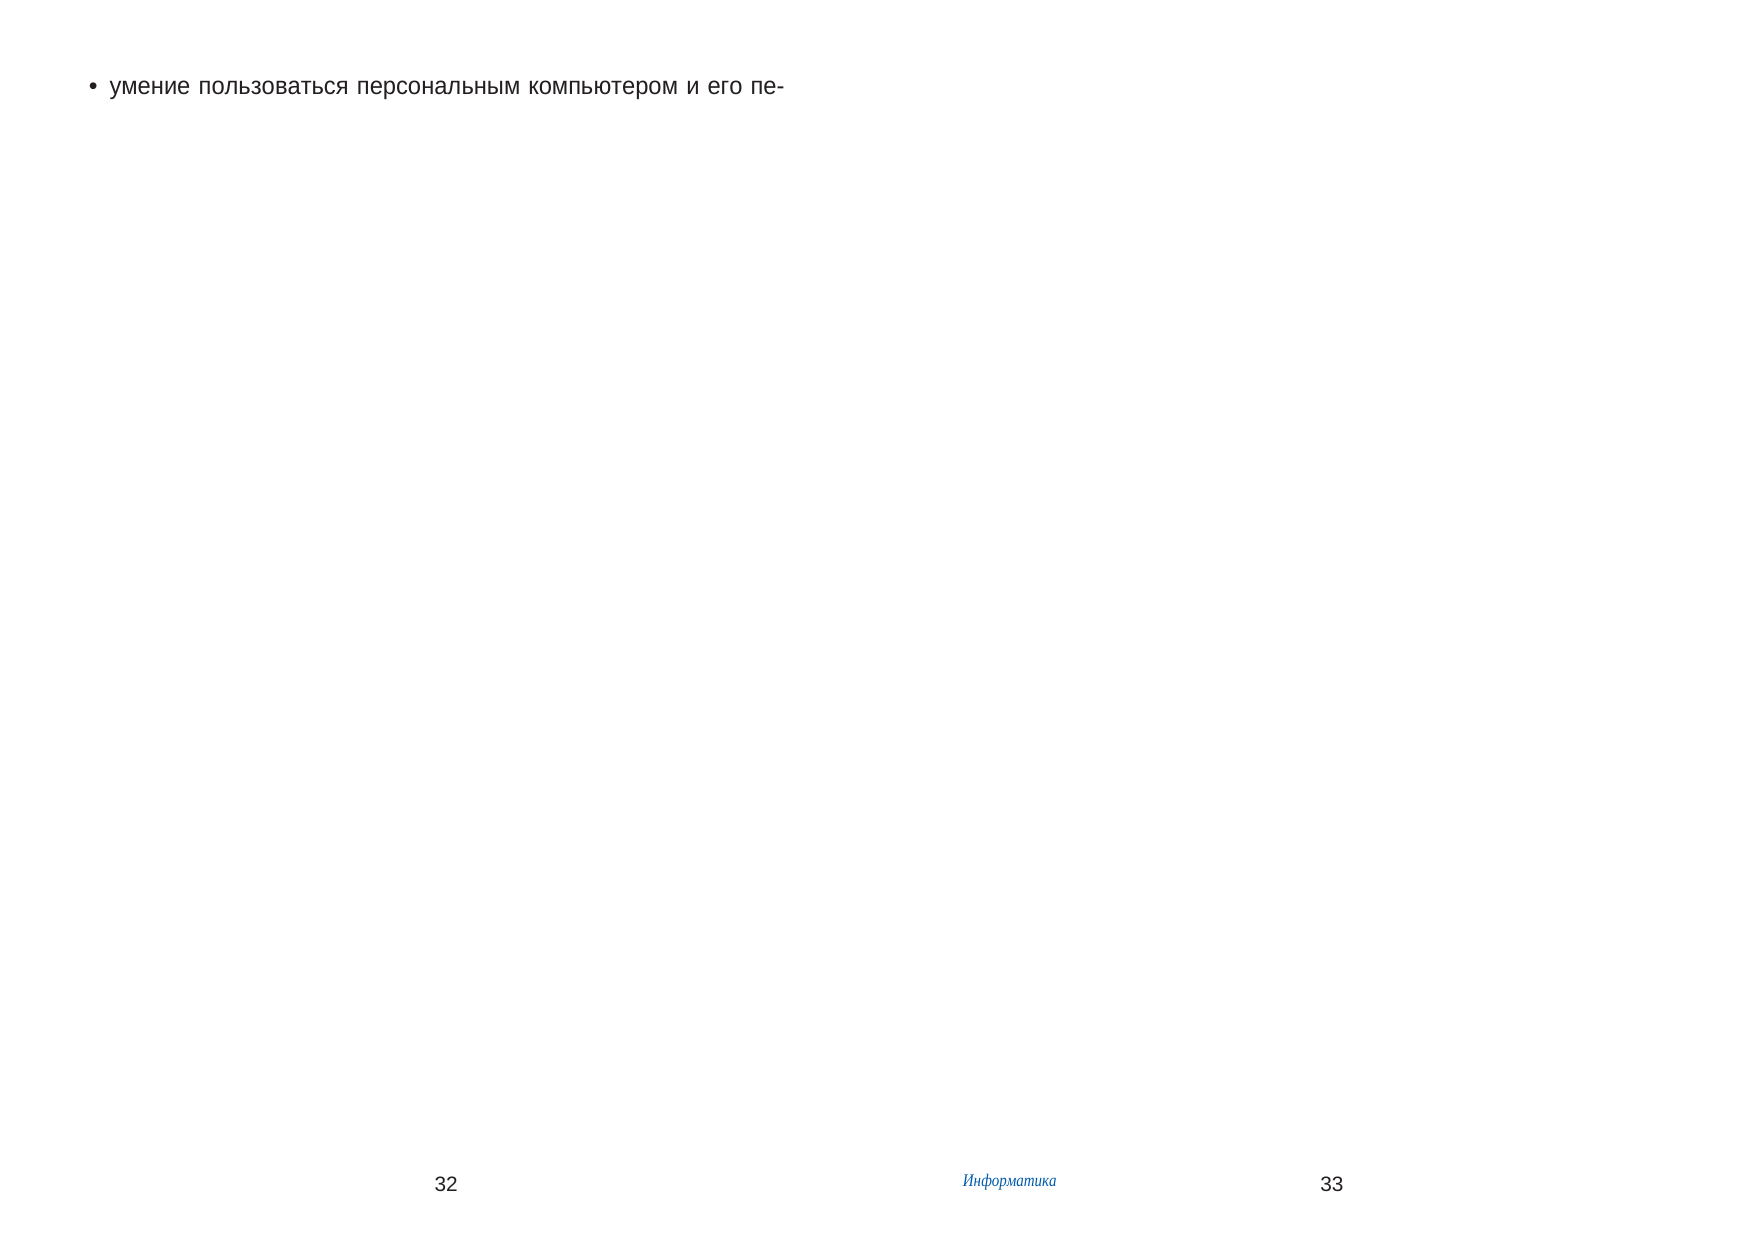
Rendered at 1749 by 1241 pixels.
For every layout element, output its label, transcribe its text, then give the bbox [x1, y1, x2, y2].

list умение пользоваться персональным компьютером и его пе- [88, 71, 789, 99]
